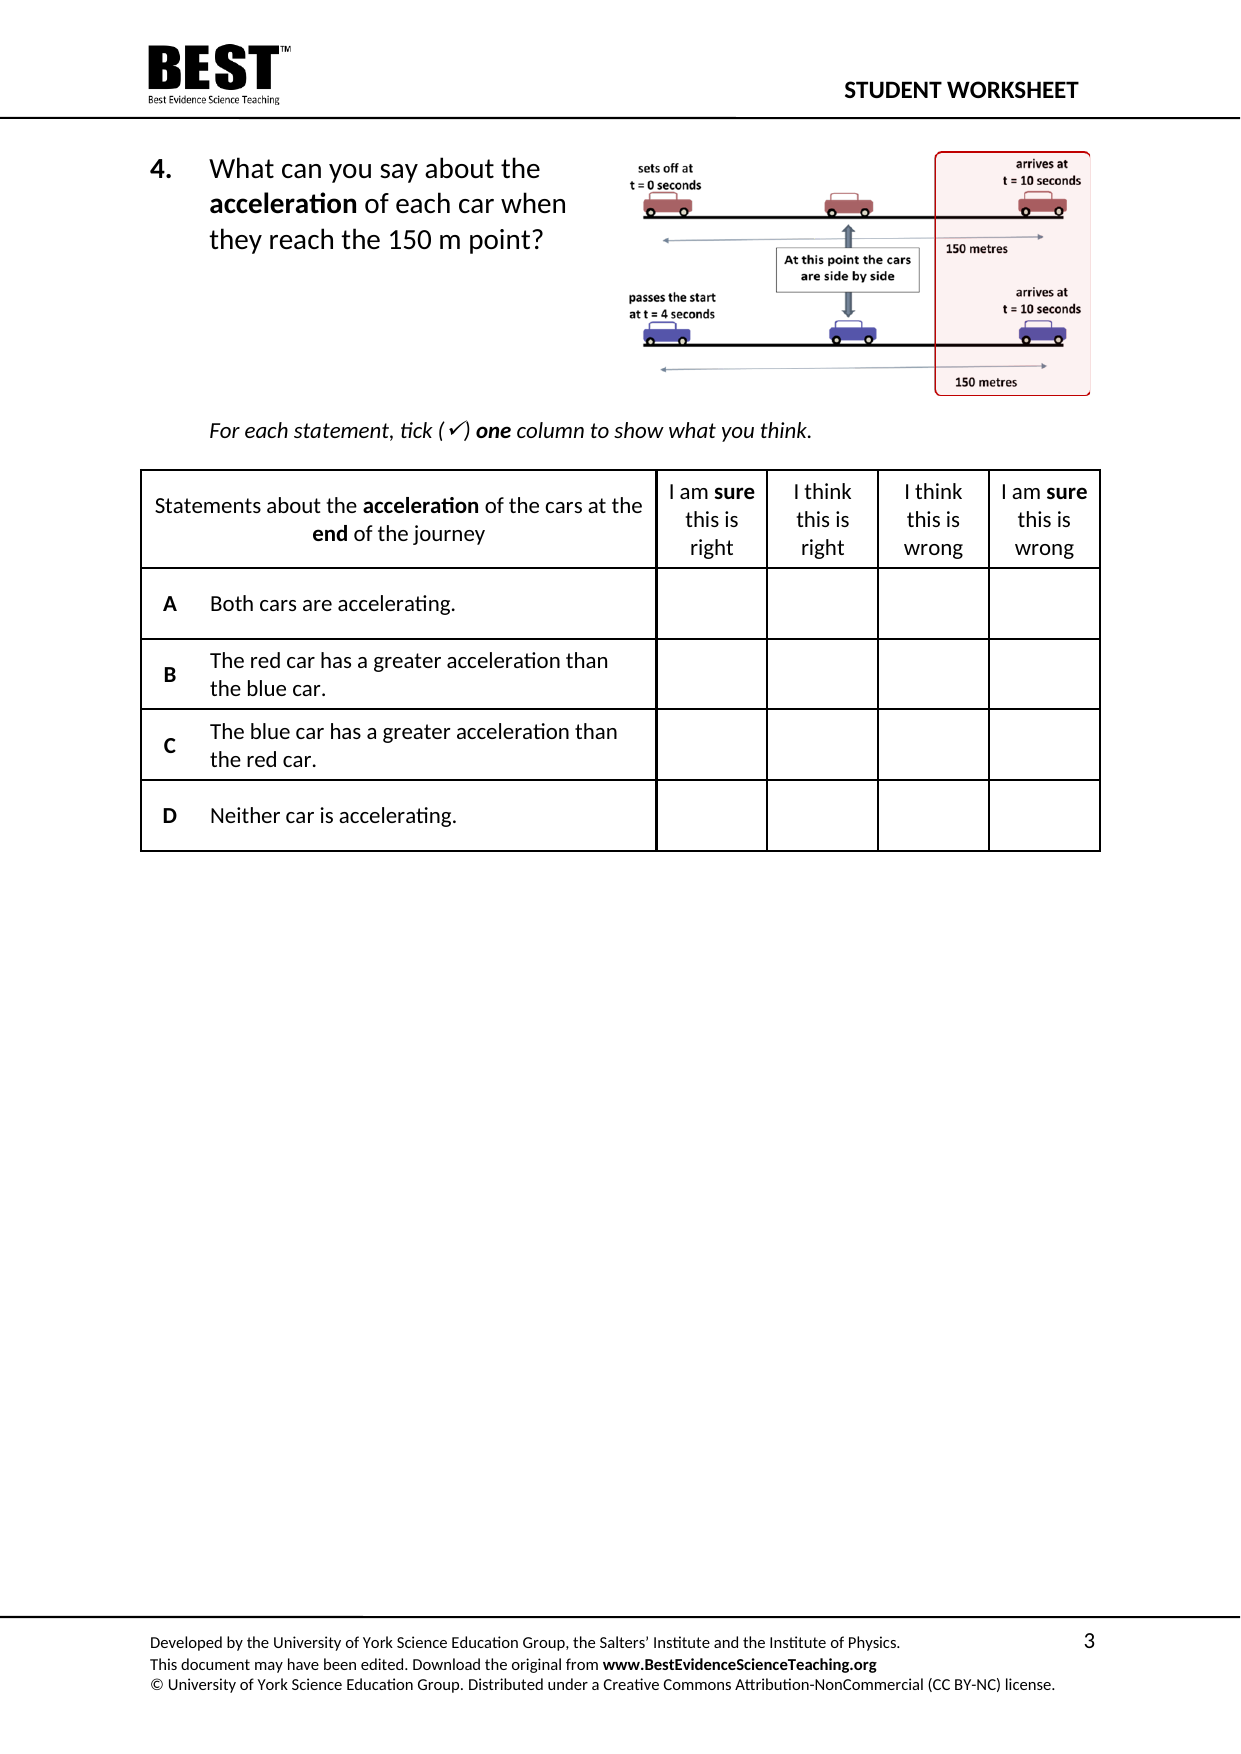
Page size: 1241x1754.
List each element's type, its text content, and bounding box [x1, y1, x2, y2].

table_cell [658, 640, 766, 708]
table_header I am sure this is wrong [990, 471, 1099, 567]
table_cell The blue car has a greater acceleration than the red car. [199, 710, 655, 779]
table_cell [990, 710, 1099, 779]
table_cell [879, 781, 988, 850]
table_cell [879, 569, 988, 637]
table_cell [658, 781, 766, 850]
table_cell Neither car is accelerating. [199, 781, 655, 850]
table_cell [990, 781, 1099, 850]
table_cell C [142, 710, 199, 779]
table_cell [990, 569, 1099, 637]
table_cell [768, 710, 877, 779]
table_cell D [142, 781, 199, 850]
table_cell [768, 640, 877, 708]
table_cell [768, 781, 877, 850]
table_header Statements about the acceleration of the cars at the end of the journey [142, 471, 655, 567]
table_cell The red car has a greater acceleration than the blue car. [199, 640, 655, 708]
table_cell [879, 640, 988, 708]
picture [148, 44, 291, 105]
table_cell [658, 569, 766, 637]
table_header I think this is wrong [879, 471, 988, 567]
table_cell [879, 710, 988, 779]
picture [617, 151, 1091, 396]
table_cell [768, 569, 877, 637]
text 4. What can you say about the acceleration of each car when they reach the 150 m point? [150, 150, 1090, 257]
table_header I think this is right [768, 471, 877, 567]
table_cell A [142, 569, 199, 637]
table_cell [658, 710, 766, 779]
table_cell B [142, 640, 199, 708]
table_header I am sure this is right [658, 471, 766, 567]
table_cell [990, 640, 1099, 708]
text For each statement, tick () one column to show what you think. [209, 416, 1090, 444]
table_cell Both cars are accelerating. [199, 569, 655, 637]
